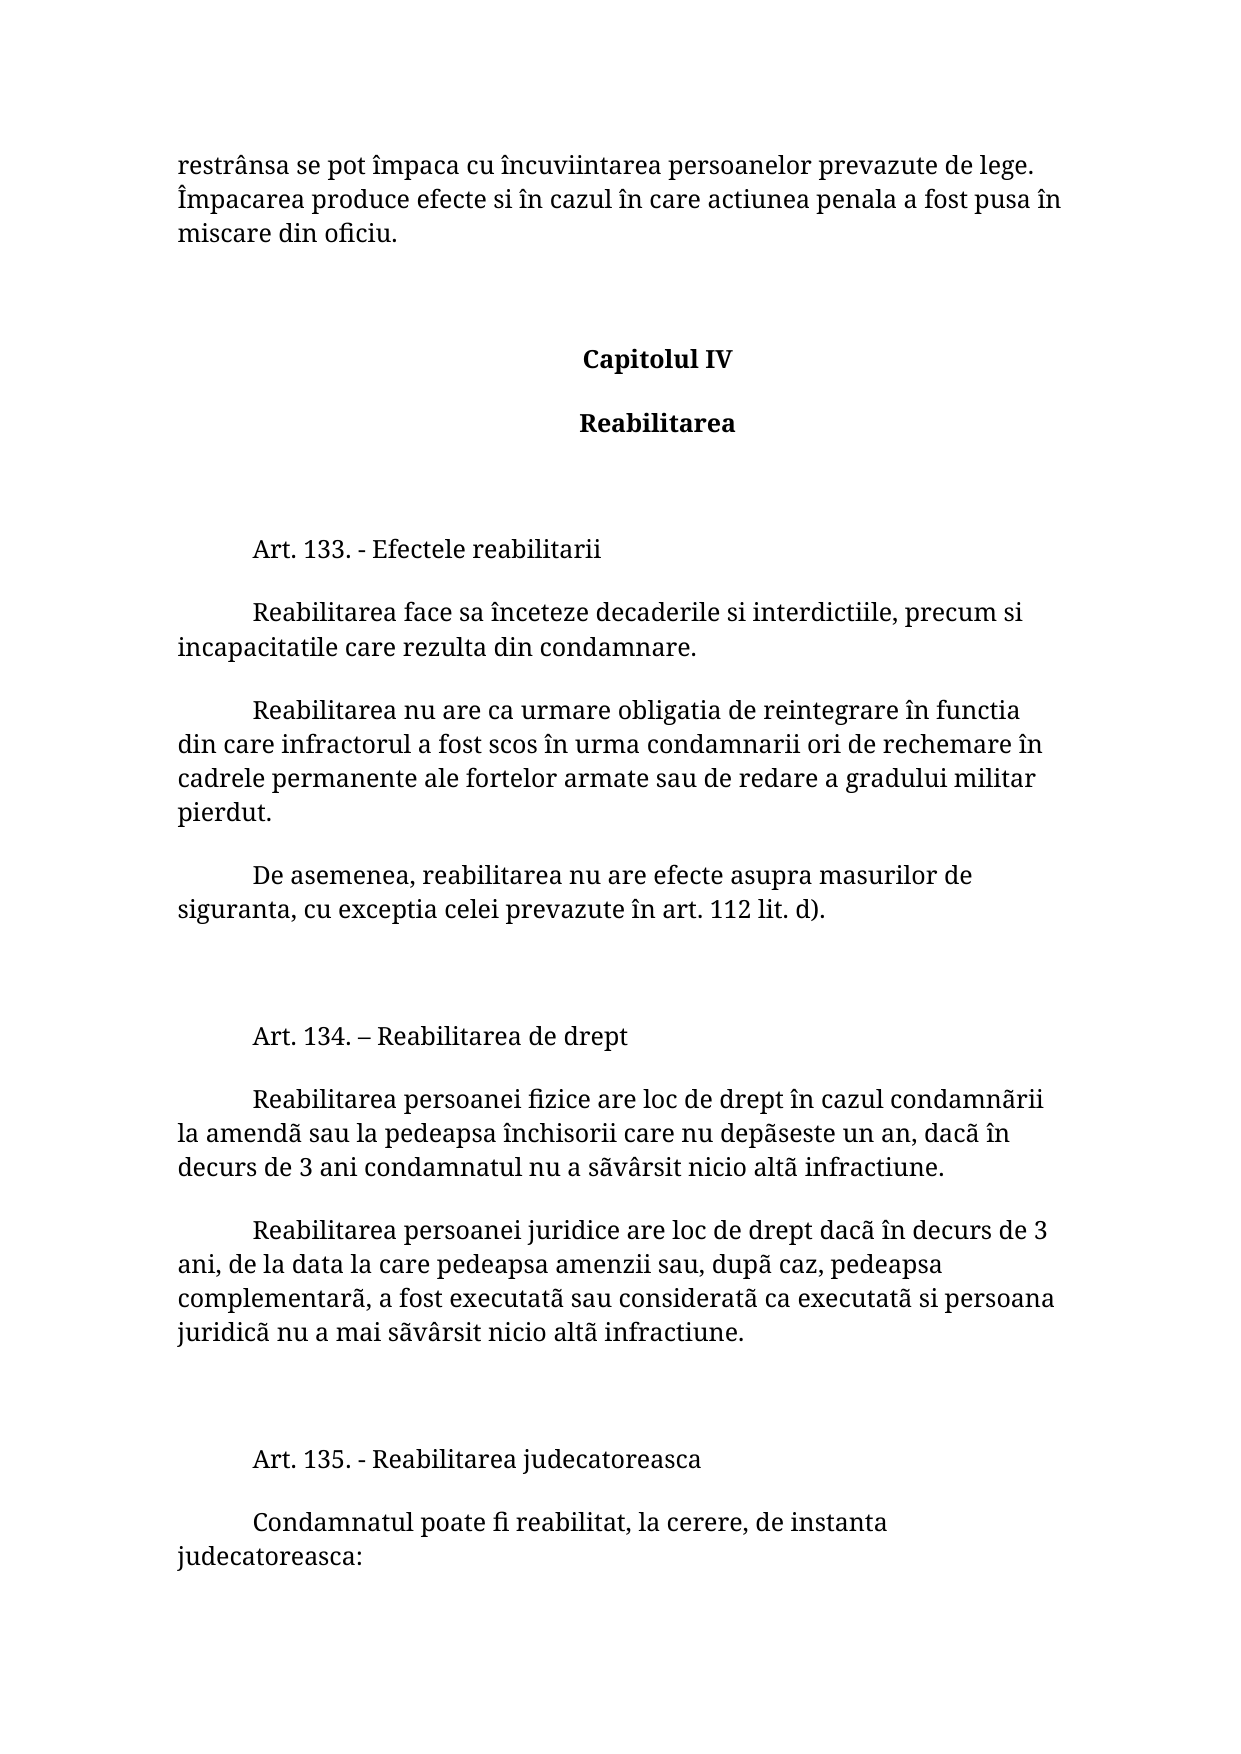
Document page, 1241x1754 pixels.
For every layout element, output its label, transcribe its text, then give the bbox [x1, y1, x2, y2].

text Art. 134. – Reabilitarea de drept [177, 1018, 1063, 1052]
text De asemenea, reabilitarea nu are efecte asupra masurilor de siguranta, cu exceptia celei prevazute în art. 112 lit. d). [177, 858, 1063, 926]
text Capitolul IV [177, 342, 1063, 376]
text Art. 133. - Efectele reabilitarii [177, 532, 1063, 566]
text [177, 148, 1063, 250]
text Reabilitarea face sa înceteze decaderile si interdictiile, precum si incapacitatile care rezulta din condamnare. [177, 595, 1063, 663]
text Reabilitarea [177, 405, 1063, 439]
text Art. 135. - Reabilitarea judecatoreasca [177, 1442, 1063, 1476]
text Reabilitarea persoanei fizice are loc de drept în cazul condamnãrii la amendã sau la pedeapsa închisorii care nu depãseste un an, dacã în decurs de 3 ani condamnatul nu a sãvârsit nicio altã infractiune. [177, 1082, 1063, 1184]
text Reabilitarea persoanei juridice are loc de drept dacã în decurs de 3 ani, de la data la care pedeapsa amenzii sau, dupã caz, pedeapsa complementarã, a fost executatã sau consideratã ca executatã si persoana juridicã nu a mai sãvârsit nicio altã infractiune. [177, 1213, 1063, 1349]
text Condamnatul poate fi reabilitat, la cerere, de instanta judecatoreasca: [177, 1505, 1063, 1573]
text Reabilitarea nu are ca urmare obligatia de reintegrare în functia din care infractorul a fost scos în urma condamnarii ori de rechemare în cadrele permanente ale fortelor armate sau de redare a gradului militar pierdut. [177, 692, 1063, 829]
